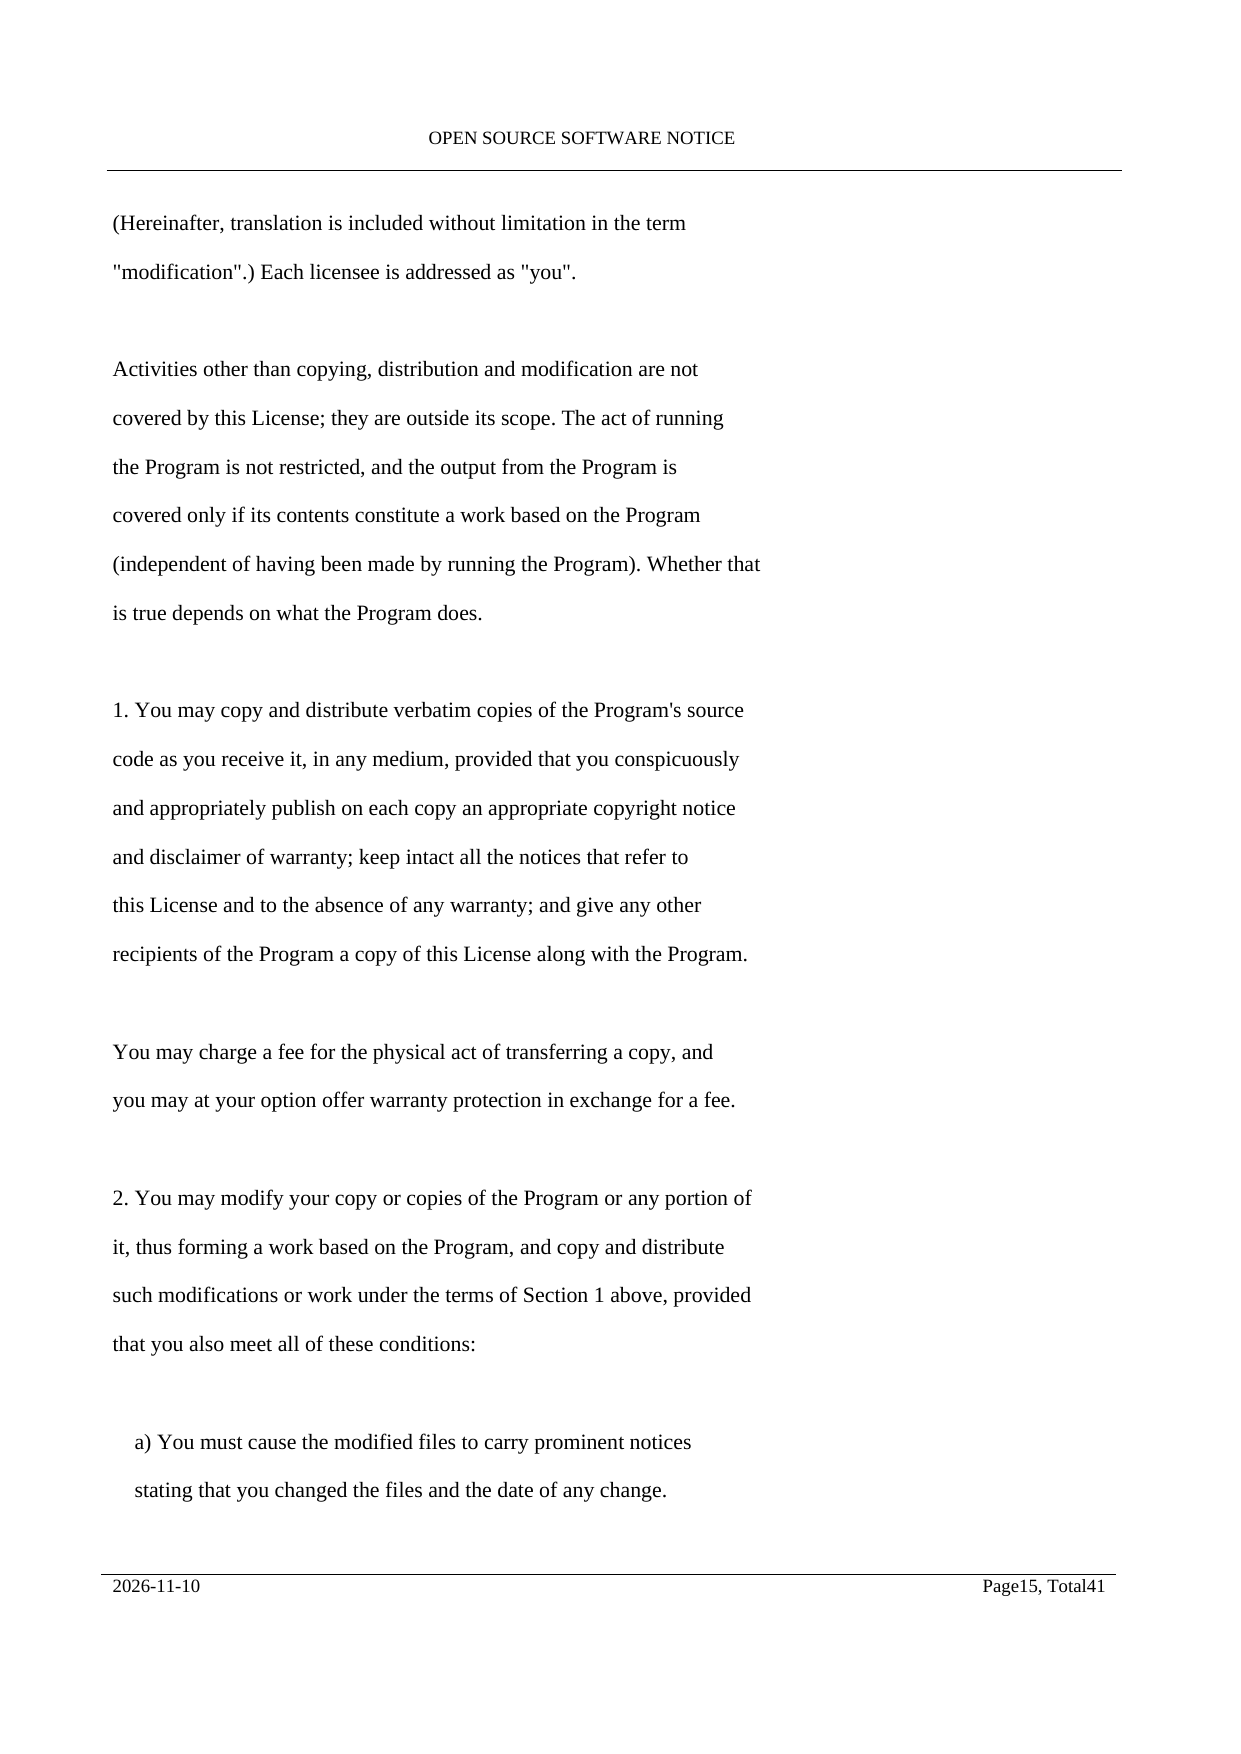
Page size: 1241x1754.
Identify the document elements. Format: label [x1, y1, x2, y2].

text [112, 206, 1128, 1506]
